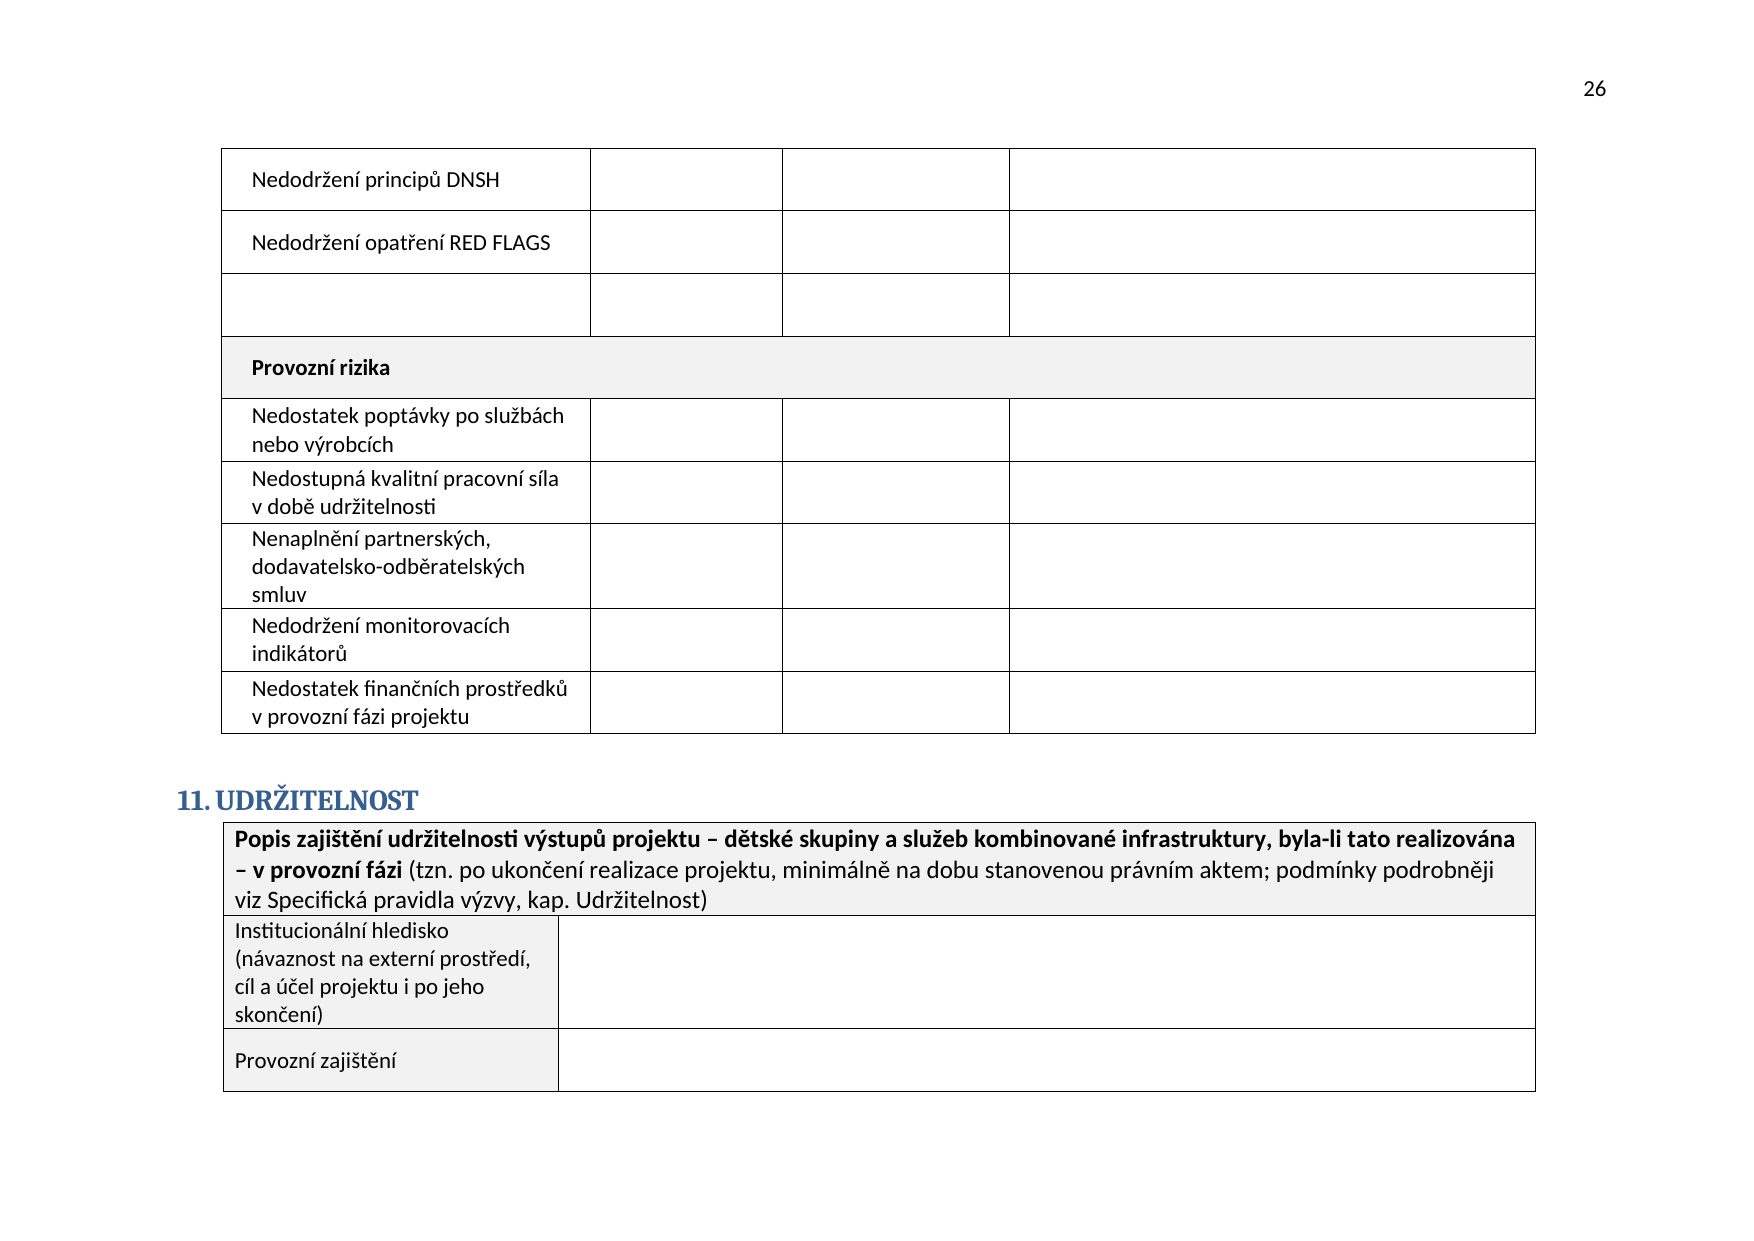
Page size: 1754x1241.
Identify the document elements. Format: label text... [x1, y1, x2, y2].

table_cell [591, 462, 782, 523]
table_cell [591, 609, 782, 671]
table_cell [783, 462, 1009, 523]
table_cell Institucionální hledisko (návaznost na externí prostředí, cíl a účel projektu i po jeho skončení) [224, 916, 558, 1028]
table_cell [591, 274, 782, 336]
table_header Popis zajištění udržitelnosti výstupů projektu – dětské skupiny a služeb kombinované infrastruktury, byla-li tato realizována – v provozní fázi (tzn. po ukončení realizace projektu, minimálně na dobu stanovenou právním aktem; podmínky podrobněji viz Specifická pravidla výzvy, kap. Udržitelnost) [224, 823, 1535, 915]
table_cell [591, 672, 782, 733]
table_cell [559, 916, 1535, 1028]
table_cell Provozní zajištění [224, 1029, 558, 1091]
table_cell Provozní rizika [222, 337, 1535, 398]
subtitle udržitelnost [177, 784, 1606, 817]
table_cell [1010, 609, 1535, 671]
table_cell [783, 274, 1009, 336]
table_cell [559, 1029, 1535, 1091]
table_cell [1010, 462, 1535, 523]
table_cell [783, 524, 1009, 608]
table_cell [1010, 211, 1535, 273]
table_cell [1010, 672, 1535, 733]
table_cell [783, 211, 1009, 273]
table_cell [783, 399, 1009, 461]
table_cell [591, 524, 782, 608]
table_cell [1010, 149, 1535, 210]
table_cell Nedodržení principů DNSH [222, 149, 590, 210]
table_cell [783, 149, 1009, 210]
table_cell Nedostupná kvalitní pracovní síla v době udržitelnosti [222, 462, 590, 523]
table_cell [591, 149, 782, 210]
table_cell Nedostatek finančních prostředků v provozní fázi projektu [222, 672, 590, 733]
table_cell Nenaplnění partnerských, dodavatelsko-odběratelských smluv [222, 524, 590, 608]
table_cell [222, 274, 590, 336]
table_cell [783, 609, 1009, 671]
table_cell Nedostatek poptávky po službách nebo výrobcích [222, 399, 590, 461]
table_cell [591, 211, 782, 273]
table_cell Nedodržení monitorovacích indikátorů [222, 609, 590, 671]
table_cell [1010, 274, 1535, 336]
table_cell [783, 672, 1009, 733]
table_cell [1010, 399, 1535, 461]
table_cell Nedodržení opatření RED FLAGS [222, 211, 590, 273]
table_cell [591, 399, 782, 461]
table_cell [1010, 524, 1535, 608]
